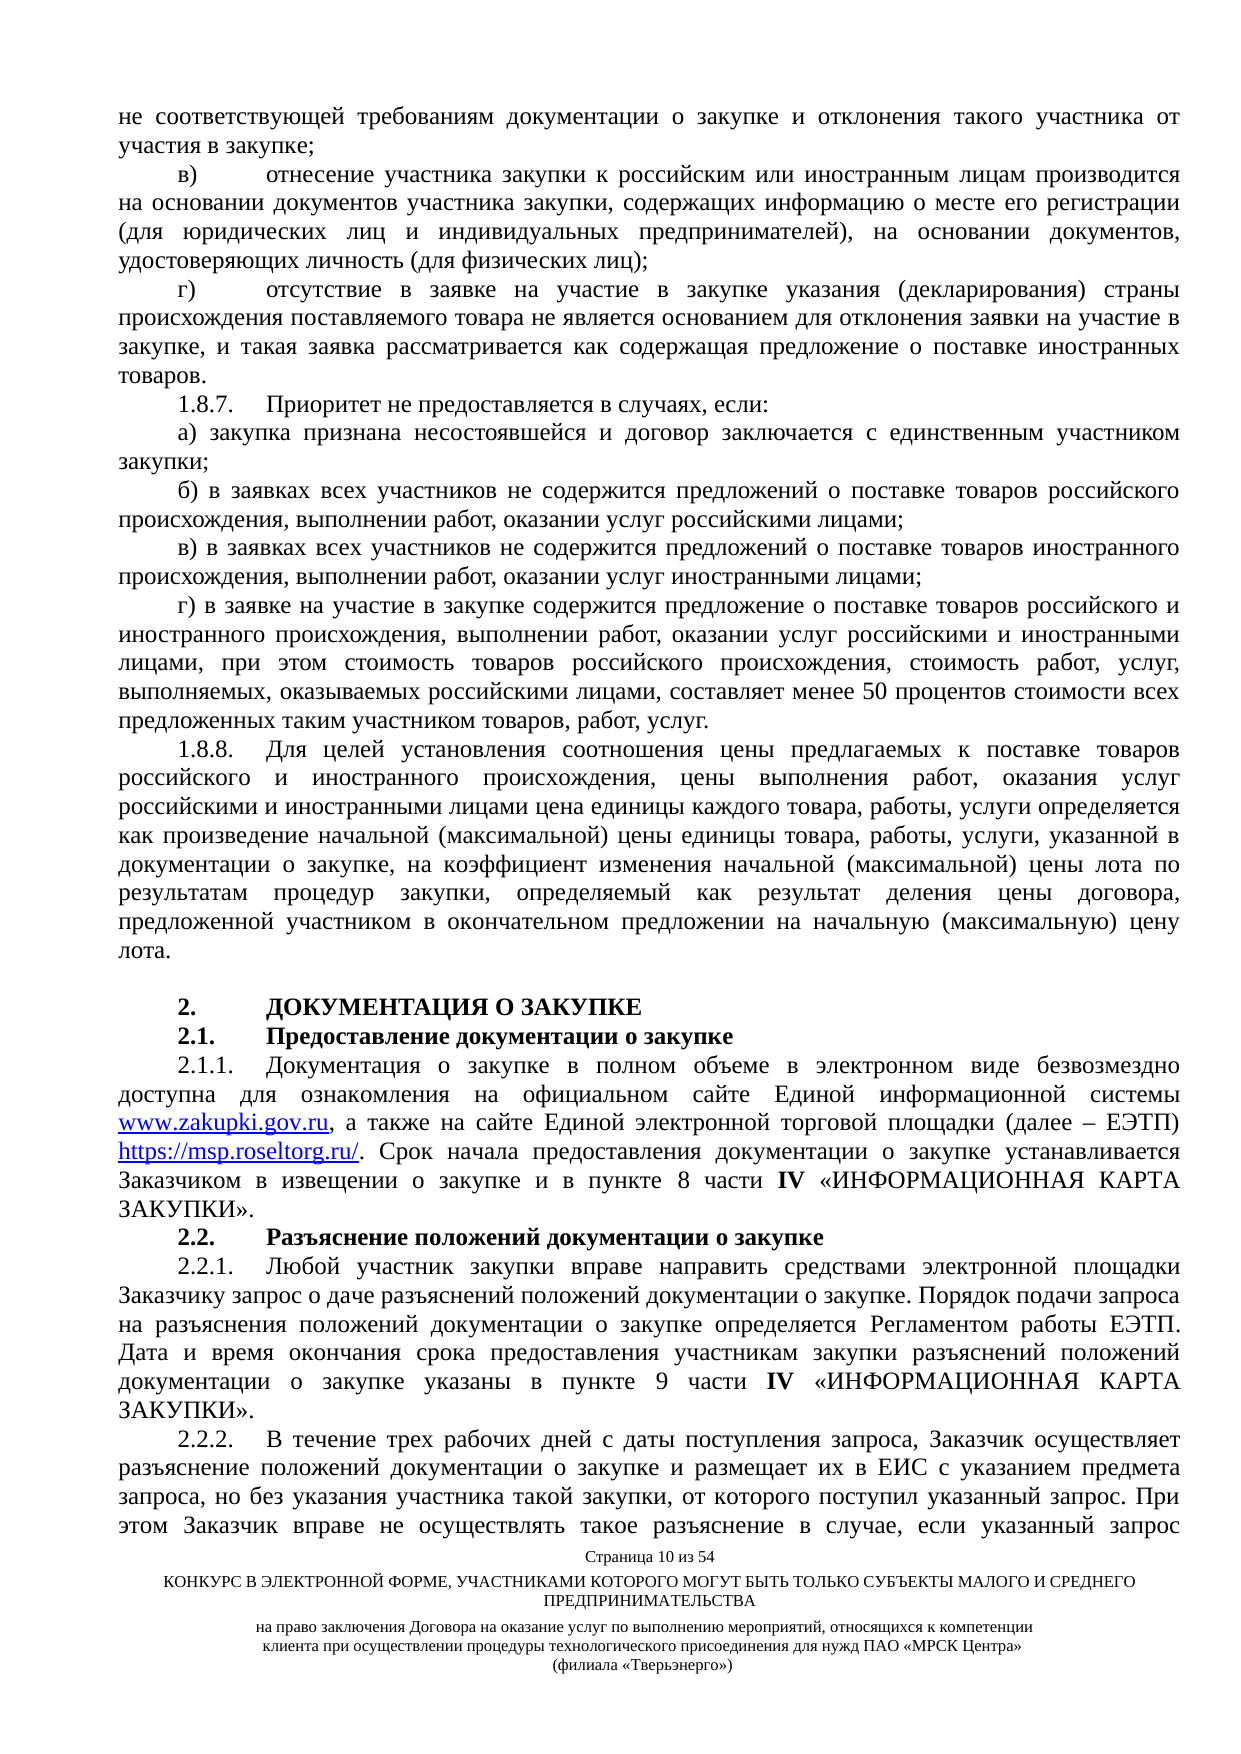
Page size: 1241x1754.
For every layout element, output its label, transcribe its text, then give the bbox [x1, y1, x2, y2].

list отнесение участника закупки к российским или иностранным лицам производится на основании документов участника закупки, содержащих информацию о месте его регистрации (для юридических лиц и индивидуальных предпринимателей), на основании документов, удостоверяющих личность (для физических лиц); [118, 159, 1181, 274]
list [118, 101, 1181, 159]
list в) в заявках всех участников не содержится предложений о поставке товаров иностранного происхождения, выполнении работ, оказании услуг иностранными лицами; [118, 532, 1181, 590]
list а) закупка признана несостоявшейся и договор заключается с единственным участником закупки; [118, 417, 1181, 475]
subtitle Приоритет не предоставляется в случаях, если: [118, 389, 1181, 417]
list б) в заявках всех участников не содержится предложений о поставке товаров российского происхождения, выполнении работ, оказании услуг российскими лицами; [118, 475, 1181, 532]
subtitle Документация о закупке в полном объеме в электронном виде безвозмездно доступна для ознакомления на официальном сайте Единой информационной системы www.zakupki.gov.ru, а также на сайте Единой электронной торговой площадки (далее – ЕЭТП) https://msp.roseltorg.ru/. Срок начала предоставления документации о закупке устанавливается Заказчиком в извещении о закупке и в пункте 8 части IV «ИНФОРМАЦИОННАЯ КАРТА ЗАКУПКИ». [118, 1050, 1181, 1222]
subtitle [118, 1424, 1181, 1539]
list г) в заявке на участие в закупке содержится предложение о поставке товаров российского и иностранного происхождения, выполнении работ, оказании услуг российскими и иностранными лицами, при этом стоимость товаров российского происхождения, стоимость работ, услуг, выполняемых, оказываемых российскими лицами, составляет менее 50 процентов стоимости всех предложенных таким участником товаров, работ, услуг. [118, 590, 1181, 734]
list отсутствие в заявке на участие в закупке указания (декларирования) страны происхождения поставляемого товара не является основанием для отклонения заявки на участие в закупке, и такая заявка рассматривается как содержащая предложение о поставке иностранных товаров. [118, 274, 1181, 389]
subtitle Предоставление документации о закупке [118, 1021, 1181, 1050]
subtitle Любой участник закупки вправе направить средствами электронной площадки Заказчику запрос о даче разъяснений положений документации о закупке. Порядок подачи запроса на разъяснения положений документации о закупке определяется Регламентом работы ЕЭТП. Дата и время окончания срока предоставления участникам закупки разъяснений положений документации о закупке указаны в пункте 9 части IV «ИНФОРМАЦИОННАЯ КАРТА ЗАКУПКИ». [118, 1251, 1181, 1424]
subtitle Разъяснение положений документации о закупке [118, 1222, 1181, 1251]
subtitle Для целей установления соотношения цены предлагаемых к поставке товаров российского и иностранного происхождения, цены выполнения работ, оказания услуг российскими и иностранными лицами цена единицы каждого товара, работы, услуги определяется как произведение начальной (максимальной) цены единицы товара, работы, услуги, указанной в документации о закупке, на коэффициент изменения начальной (максимальной) цены лота по результатам процедур закупки, определяемый как результат деления цены договора, предложенной участником в окончательном предложении на начальную (максимальную) цену лота. [118, 734, 1181, 964]
subtitle ДОКУМЕНТАЦИЯ О ЗАКУПКЕ [118, 992, 1181, 1021]
